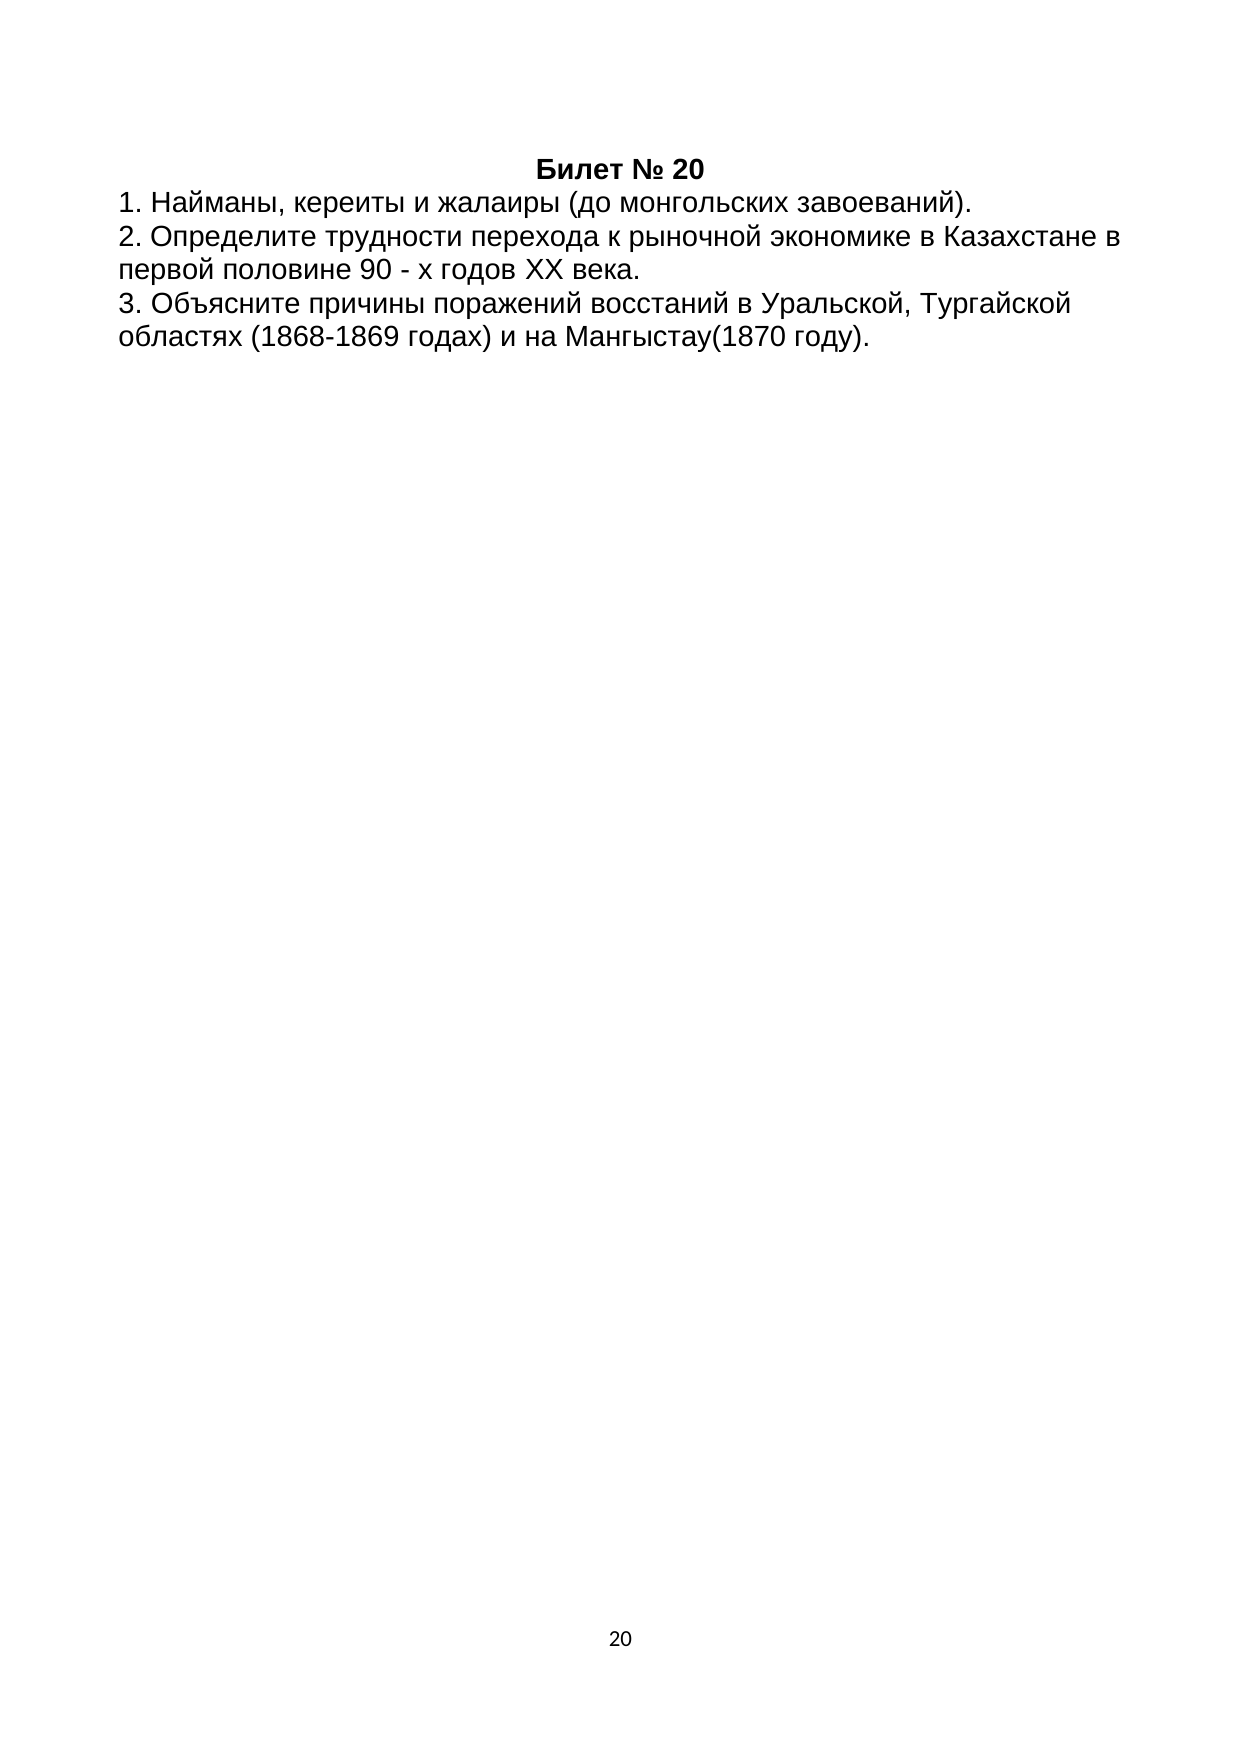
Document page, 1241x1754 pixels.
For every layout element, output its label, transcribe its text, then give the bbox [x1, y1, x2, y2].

text 3. Объясните причины поражений восстаний в Уральской, Тургайской областях (1868-1869 годах) и на Мангыстау(1870 году). [118, 286, 1122, 353]
list Билет № 20 [118, 152, 1122, 185]
text 1. Найманы, кереиты и жалаиры (до монгольских завоеваний). [118, 185, 1122, 219]
list 2. Определите трудности перехода к рыночной экономике в Казахстане в первой половине 90 - х годов XX века. [118, 219, 1122, 286]
